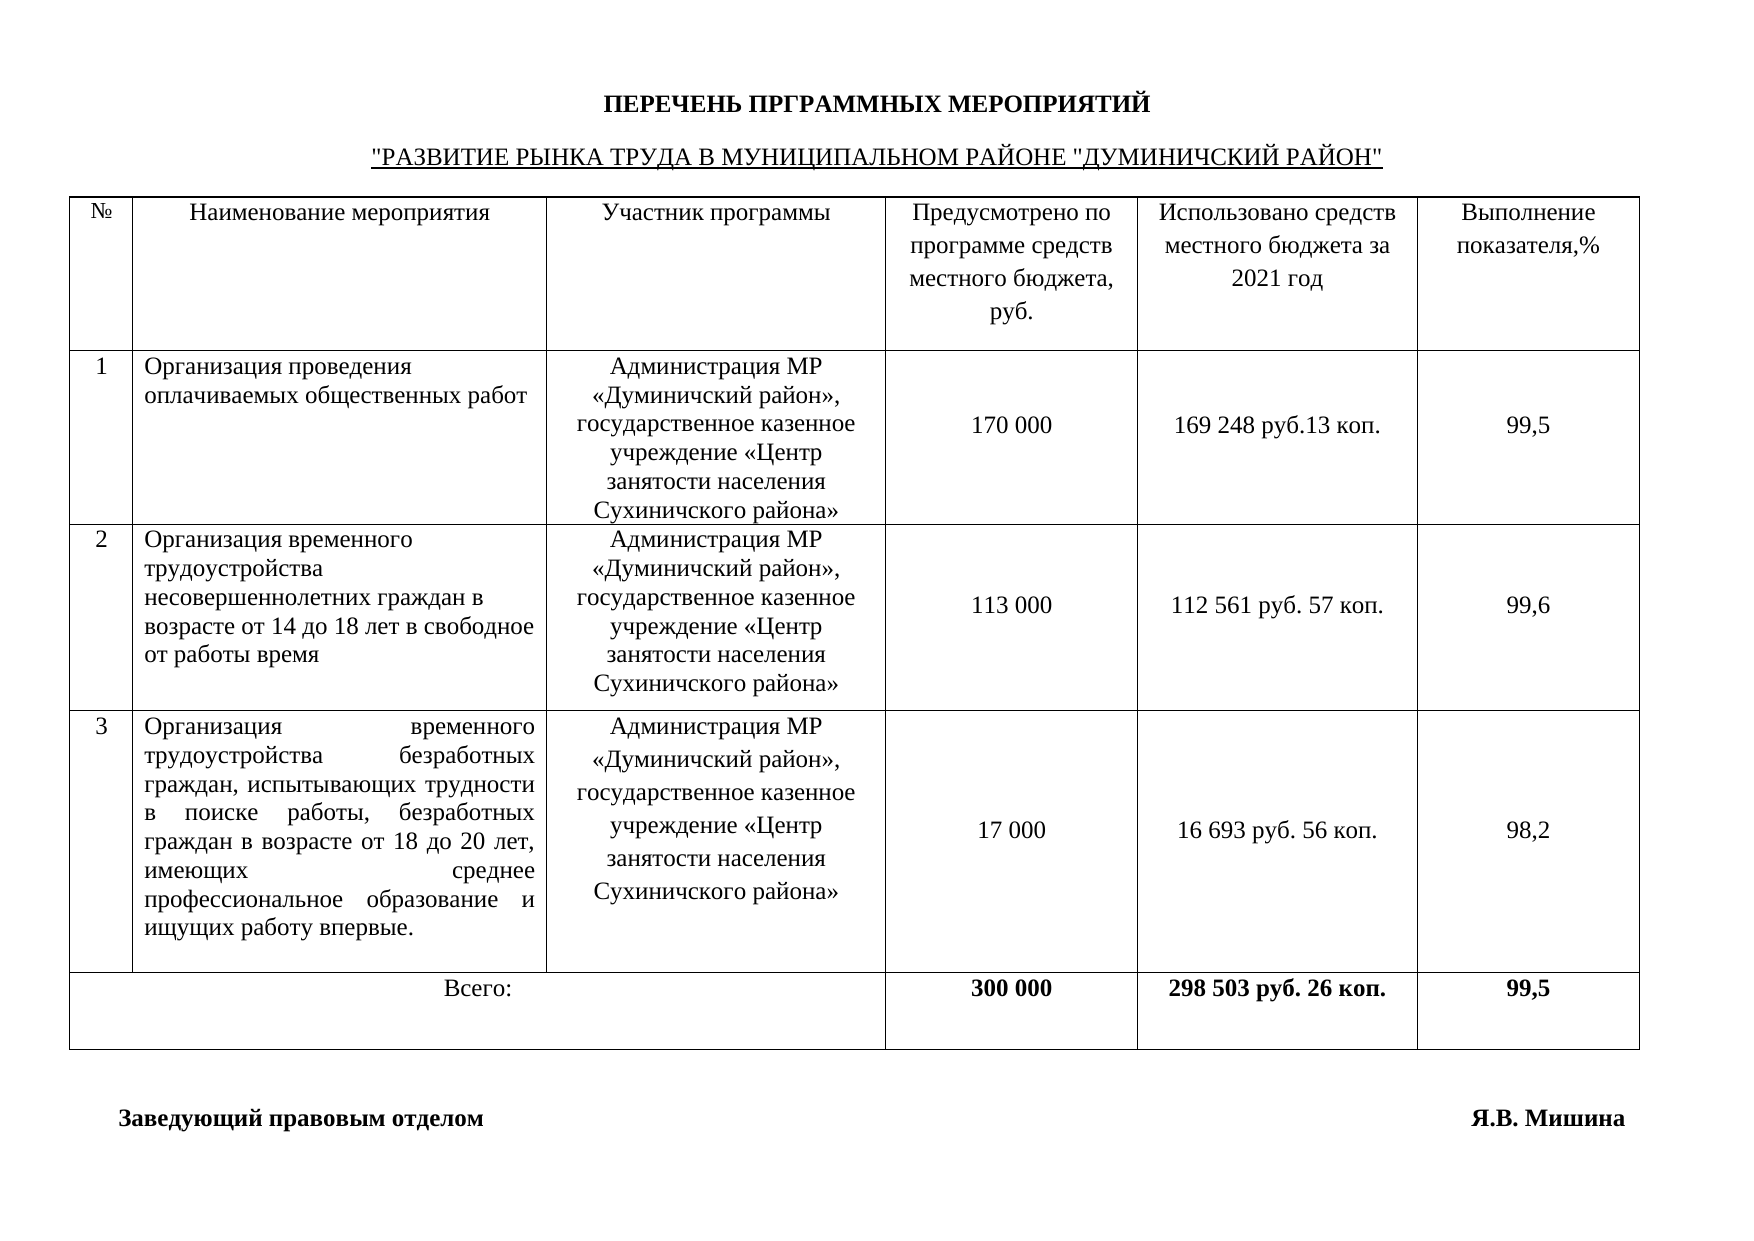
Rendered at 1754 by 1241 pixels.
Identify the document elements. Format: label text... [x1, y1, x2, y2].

table_cell Всего: [70, 973, 885, 1049]
table_header № [70, 198, 132, 350]
table_cell 3 [70, 711, 132, 972]
table_cell Администрация МР «Думиничский район», государственное казенное учреждение «Центр занятости населения Сухиничского района» [547, 351, 885, 523]
table_cell 112 561 руб. 57 коп. [1138, 525, 1417, 710]
text ПЕРЕЧЕНЬ ПРГРАММНЫХ МЕРОПРИЯТИЙ [118, 89, 1636, 117]
table_cell 298 503 руб. 26 коп. [1138, 973, 1417, 1049]
table_cell Администрация МР «Думиничский район», государственное казенное учреждение «Центр занятости населения Сухиничского района» [547, 711, 885, 972]
table_cell Организация проведения оплачиваемых общественных работ [133, 351, 546, 523]
table_cell 300 000 [886, 973, 1137, 1049]
table_cell 170 000 [886, 351, 1137, 523]
table_header Наименование мероприятия [133, 198, 546, 350]
table_cell 17 000 [886, 711, 1137, 972]
table_cell 113 000 [886, 525, 1137, 710]
table_cell 98,2 [1418, 711, 1639, 972]
table_header Выполнение показателя,% [1418, 198, 1639, 350]
text Заведующий правовым отделом Я.В. Мишина [118, 1103, 1636, 1132]
table_cell 99,5 [1418, 351, 1639, 523]
table_cell 99,6 [1418, 525, 1639, 710]
table_cell Организация временного трудоустройства несовершеннолетних граждан в возрасте от 14 до 18 лет в свободное от работы время [133, 525, 546, 710]
table_header Предусмотрено по программе средств местного бюджета, руб. [886, 198, 1137, 350]
table_header Участник программы [547, 198, 885, 350]
table_header Использовано средств местного бюджета за 2021 год [1138, 198, 1417, 350]
table_cell 99,5 [1418, 973, 1639, 1049]
table_cell 16 693 руб. 56 коп. [1138, 711, 1417, 972]
table_cell 2 [70, 525, 132, 710]
text "РАЗВИТИЕ РЫНКА ТРУДА В МУНИЦИПАЛЬНОМ РАЙОНЕ "ДУМИНИЧСКИЙ РАЙОН" [118, 142, 1636, 171]
table_cell 169 248 руб.13 коп. [1138, 351, 1417, 523]
table_cell Организация временного трудоустройства безработных граждан, испытывающих трудности в поиске работы, безработных граждан в возрасте от 18 до 20 лет, имеющих среднее профессиональное образование и ищущих работу впервые. [133, 711, 546, 972]
table_cell 1 [70, 351, 132, 523]
table_cell Администрация МР «Думиничский район», государственное казенное учреждение «Центр занятости населения Сухиничского района» [547, 525, 885, 710]
